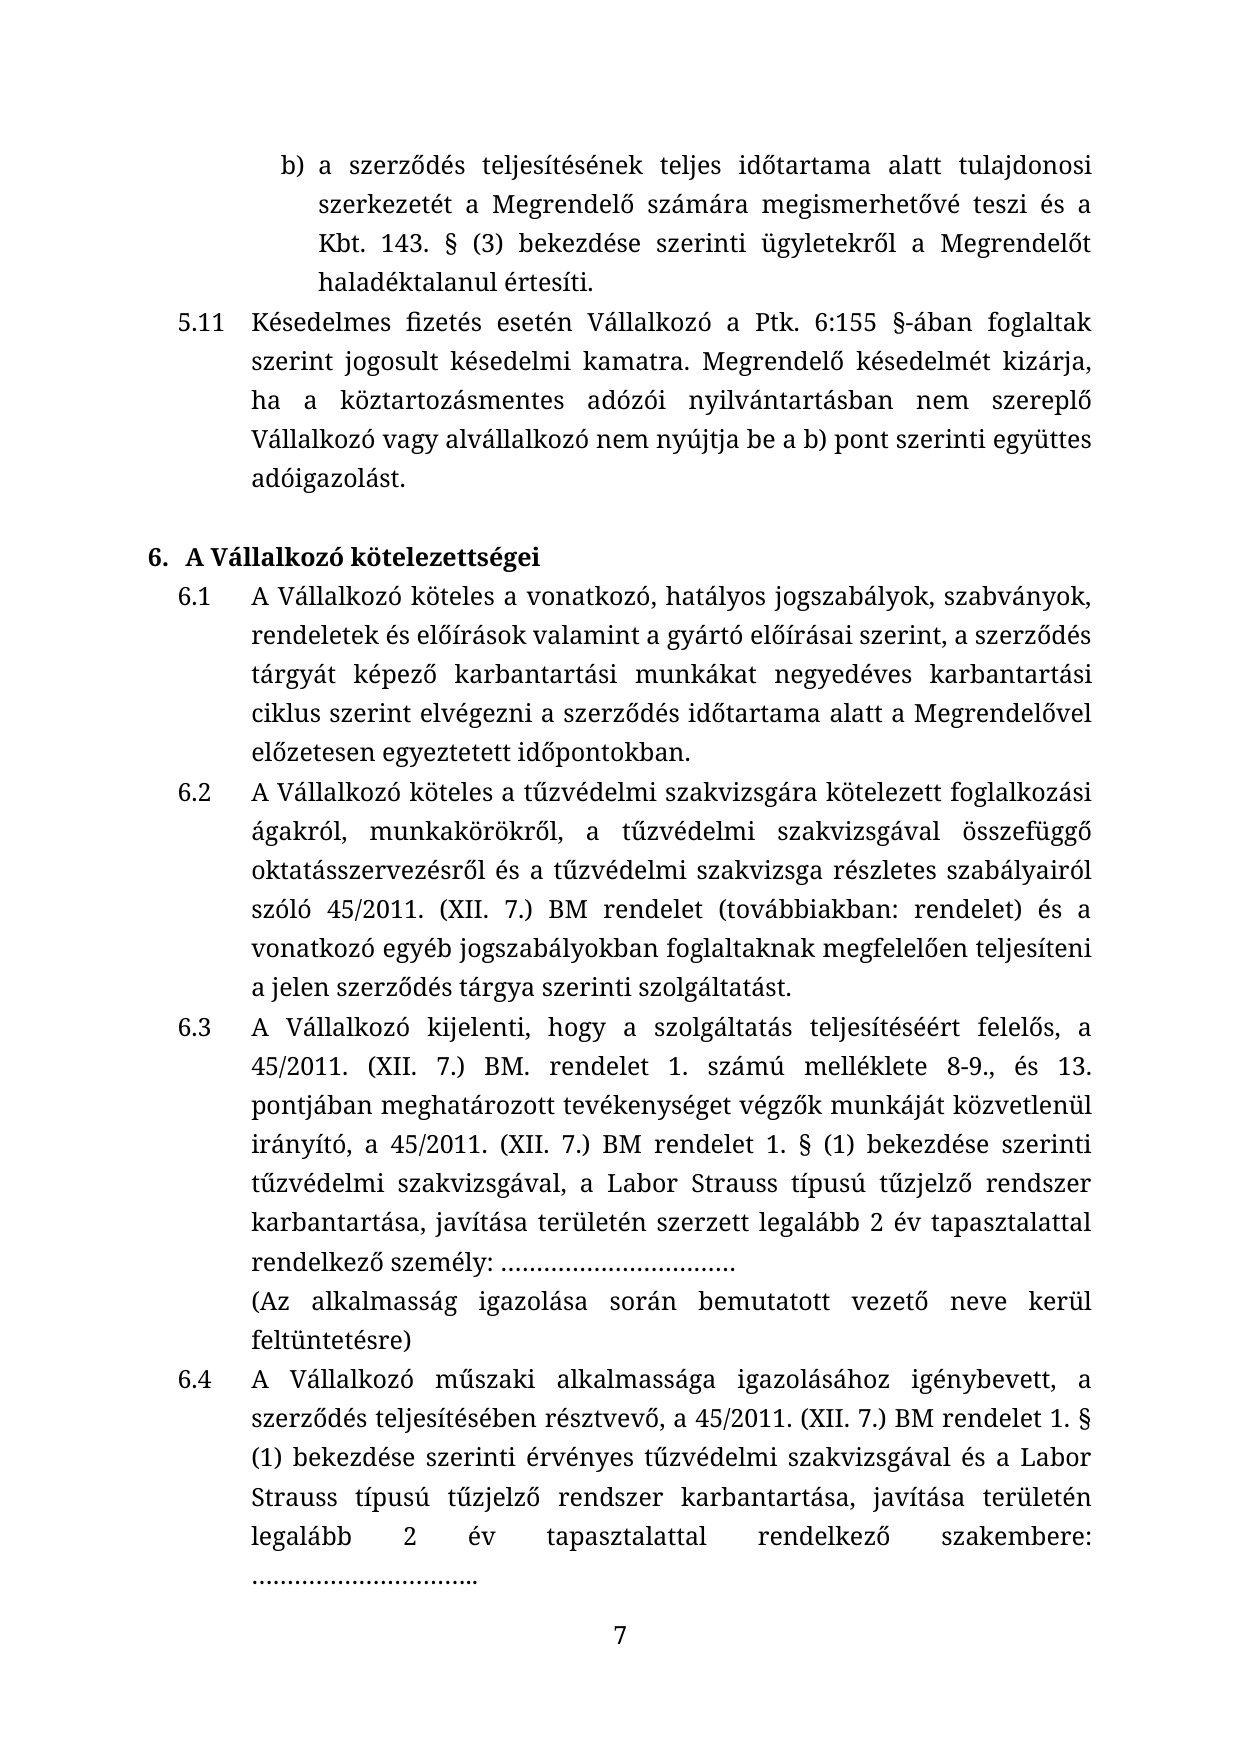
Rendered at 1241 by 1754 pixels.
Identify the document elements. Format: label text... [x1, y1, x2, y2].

list A Vállalkozó műszaki alkalmassága igazolásához igénybevett, a szerződés teljesítésében résztvevő, a 45/2011. (XII. 7.) BM rendelet 1. § (1) bekezdése szerinti érvényes tűzvédelmi szakvizsgával és a Labor Strauss típusú tűzjelző rendszer karbantartása, javítása területén legalább 2 év tapasztalattal rendelkező szakembere: ………………………….. [177, 1362, 1093, 1592]
list A Vállalkozó kötelezettségei [148, 539, 1093, 573]
list (Az alkalmasság igazolása során bemutatott vezető neve kerül feltüntetésre) [251, 1283, 1093, 1357]
list A Vállalkozó köteles a vonatkozó, hatályos jogszabályok, szabványok, rendeletek és előírások valamint a gyártó előírásai szerint, a szerződés tárgyát képező karbantartási munkákat negyedéves karbantartási ciklus szerint elvégezni a szerződés időtartama alatt a Megrendelővel előzetesen egyeztetett időpontokban. [177, 578, 1093, 769]
list a szerződés teljesítésének teljes időtartama alatt tulajdonosi szerkezetét a Megrendelő számára megismerhetővé teszi és a Kbt. 143. § (3) bekezdése szerinti ügyletekről a Megrendelőt haladéktalanul értesíti. [281, 148, 1093, 299]
list A Vállalkozó kijelenti, hogy a szolgáltatás teljesítéséért felelős, a 45/2011. (XII. 7.) BM. rendelet 1. számú melléklete 8-9., és 13. pontjában meghatározott tevékenységet végzők munkáját közvetlenül irányító, a 45/2011. (XII. 7.) BM rendelet 1. § (1) bekezdése szerinti tűzvédelmi szakvizsgával, a Labor Strauss típusú tűzjelző rendszer karbantartása, javítása területén szerzett legalább 2 év tapasztalattal rendelkező személy: …………………………… [177, 1009, 1093, 1278]
list Késedelmes fizetés esetén Vállalkozó a Ptk. 6:155 §-ában foglaltak szerint jogosult késedelmi kamatra. Megrendelő késedelmét kizárja, ha a köztartozásmentes adózói nyilvántartásban nem szereplő Vállalkozó vagy alvállalkozó nem nyújtja be a b) pont szerinti együttes adóigazolást. [177, 304, 1093, 495]
list A Vállalkozó köteles a tűzvédelmi szakvizsgára kötelezett foglalkozási ágakról, munkakörökről, a tűzvédelmi szakvizsgával összefüggő oktatásszervezésről és a tűzvédelmi szakvizsga részletes szabályairól szóló 45/2011. (XII. 7.) BM rendelet (továbbiakban: rendelet) és a vonatkozó egyéb jogszabályokban foglaltaknak megfelelően teljesíteni a jelen szerződés tárgya szerinti szolgáltatást. [177, 774, 1093, 1004]
